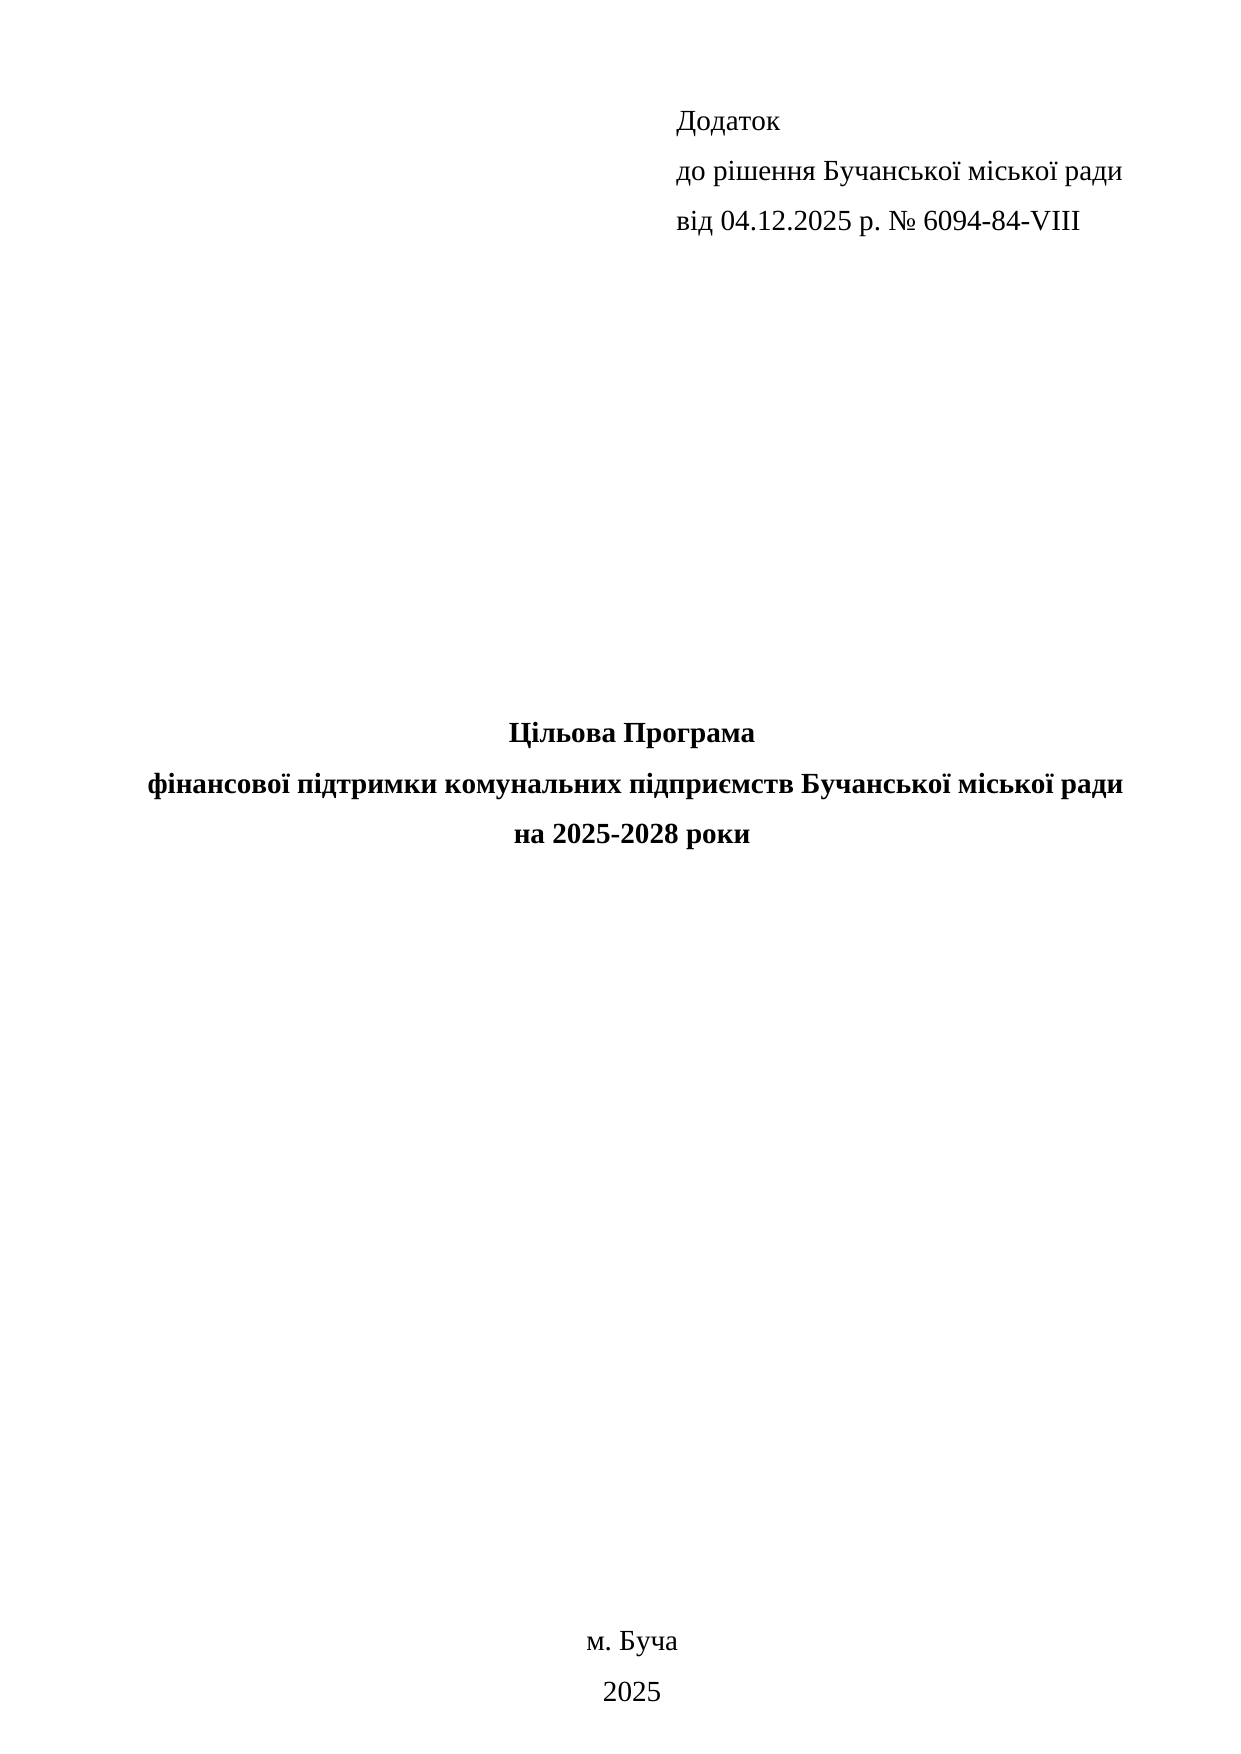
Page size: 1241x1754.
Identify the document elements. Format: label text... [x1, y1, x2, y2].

text Цільова Програма [130, 716, 1134, 749]
text фінансової підтримки комунальних підприємств Бучанської міської ради на 2025-2028 роки [130, 766, 1134, 850]
text 2025 [130, 1674, 1134, 1707]
text Додаток [676, 103, 1134, 136]
text м. Буча [130, 1623, 1134, 1657]
text до рішення Бучанської міської ради від 04.12.2025 р. № 6094-84-VIІІ [676, 153, 1134, 237]
